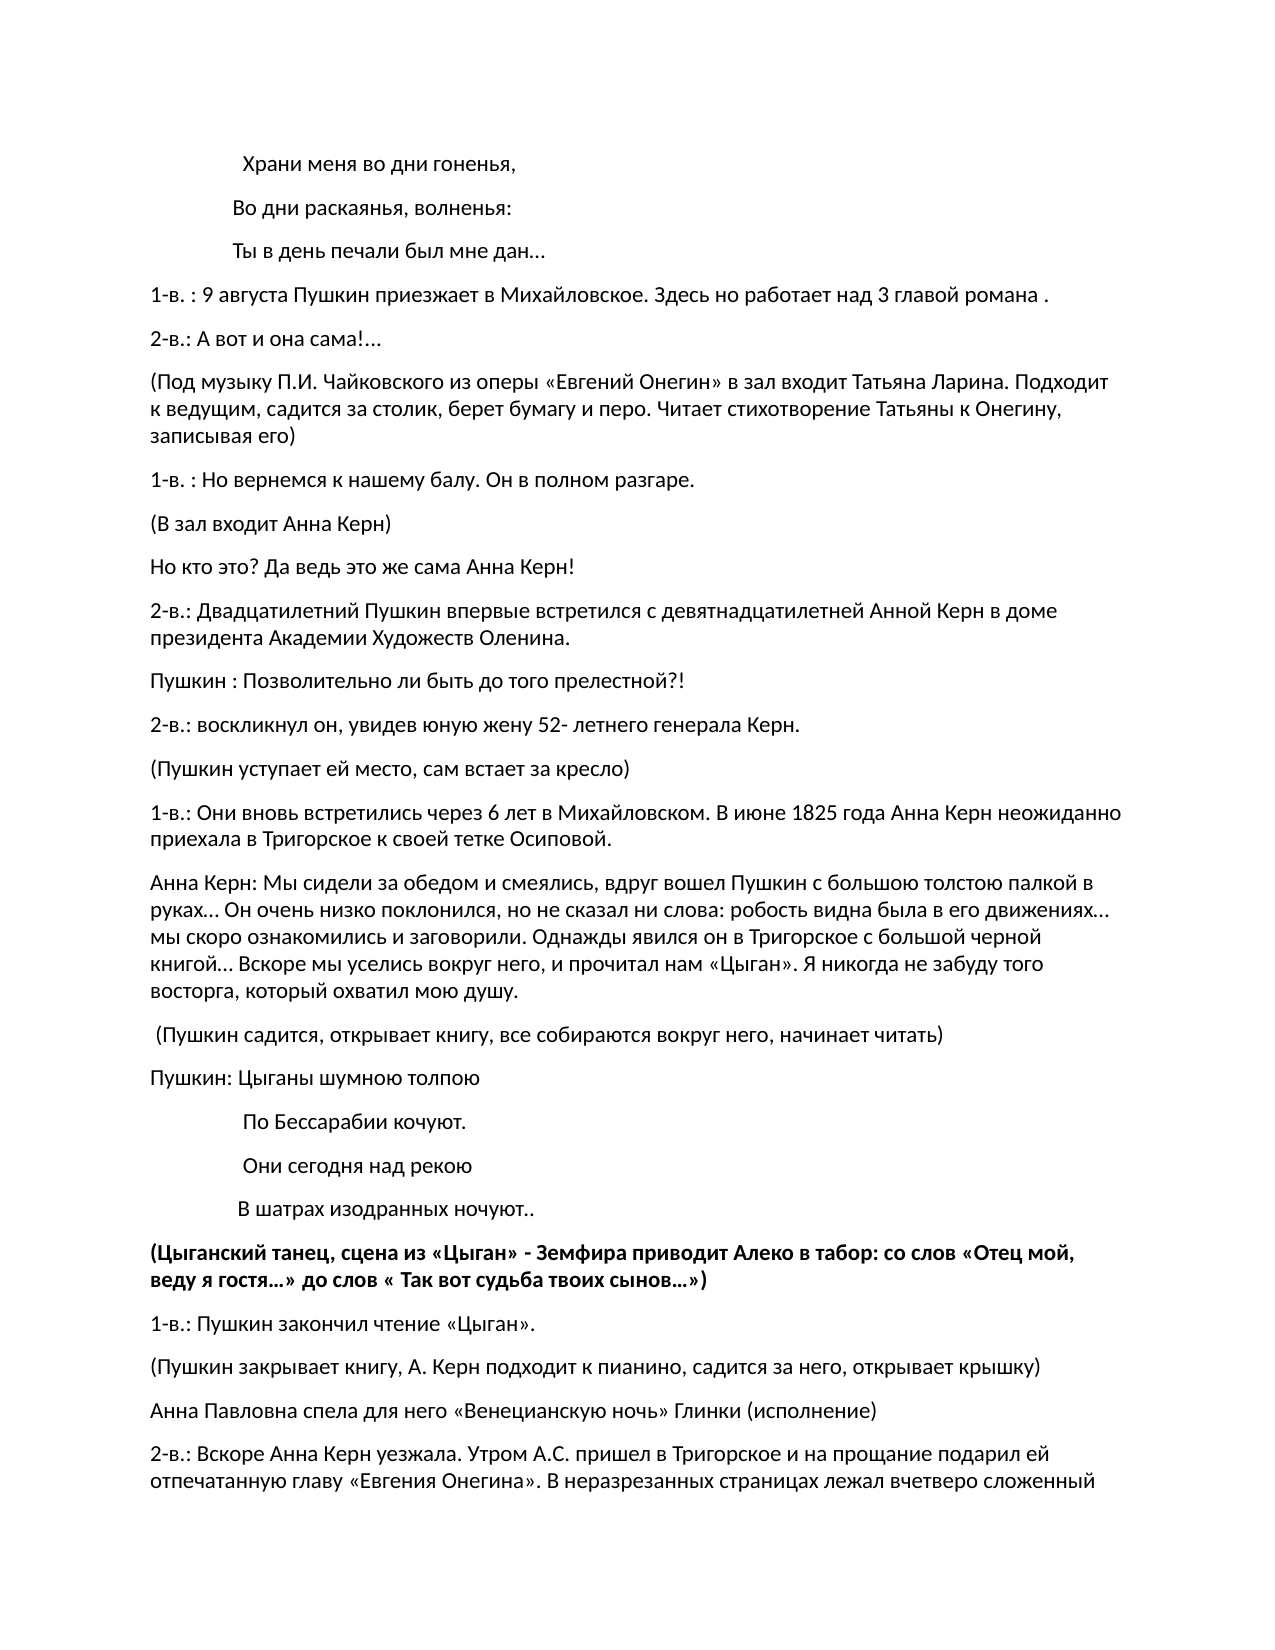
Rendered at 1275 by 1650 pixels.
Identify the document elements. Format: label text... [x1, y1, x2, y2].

text Ты в день печали был мне дан… [150, 237, 1125, 264]
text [150, 1440, 1125, 1494]
text Они сегодня над рекою [150, 1151, 1125, 1178]
text По Бессарабии кочуют. [150, 1108, 1125, 1135]
text 1-в.: Пушкин закончил чтение «Цыган». [150, 1309, 1125, 1336]
text Во дни раскаянья, волненья: [150, 194, 1125, 221]
text 1-в.: Они вновь встретились через 6 лет в Михайловском. В июне 1825 года Анна Керн неожиданно приехала в Тригорское к своей тетке Осиповой. [150, 798, 1125, 852]
text (Цыганский танец, сцена из «Цыган» - Земфира приводит Алеко в табор: со слов «Отец мой, веду я гостя…» до слов « Так вот судьба твоих сынов…») [150, 1239, 1125, 1293]
text 1-в. : Но вернемся к нашему балу. Он в полном разгаре. [150, 466, 1125, 493]
text (Пушкин закрывает книгу, А. Керн подходит к пианино, садится за него, открывает крышку) [150, 1353, 1125, 1380]
text Пушкин: Цыганы шумною толпою [150, 1064, 1125, 1091]
text Но кто это? Да ведь это же сама Анна Керн! [150, 553, 1125, 580]
text 2-в.: А вот и она сама!... [150, 324, 1125, 352]
text Пушкин : Позволительно ли быть до того прелестной?! [150, 667, 1125, 694]
text Храни меня во дни гоненья, [150, 150, 1125, 177]
text Анна Керн: Мы сидели за обедом и смеялись, вдруг вошел Пушкин с большою толстою палкой в руках… Он очень низко поклонился, но не сказал ни слова: робость видна была в его движениях…мы скоро ознакомились и заговорили. Однажды явился он в Тригорское с большой черной книгой… Вскоре мы уселись вокруг него, и прочитал нам «Цыган». Я никогда не забуду того восторга, который охватил мою душу. [150, 869, 1125, 1004]
text 2-в.: Двадцатилетний Пушкин впервые встретился с девятнадцатилетней Анной Керн в доме президента Академии Художеств Оленина. [150, 597, 1125, 651]
text Анна Павловна спела для него «Венецианскую ночь» Глинки (исполнение) [150, 1397, 1125, 1424]
text 1-в. : 9 августа Пушкин приезжает в Михайловское. Здесь но работает над 3 главой романа . [150, 281, 1125, 308]
text В шатрах изодранных ночуют.. [150, 1195, 1125, 1222]
text (Пушкин уступает ей место, сам встает за кресло) [150, 755, 1125, 782]
text 2-в.: воскликнул он, увидев юную жену 52- летнего генерала Керн. [150, 711, 1125, 738]
text (В зал входит Анна Керн) [150, 509, 1125, 536]
text (Пушкин садится, открывает книгу, все собираются вокруг него, начинает читать) [150, 1021, 1125, 1047]
text (Под музыку П.И. Чайковского из оперы «Евгений Онегин» в зал входит Татьяна Ларина. Подходит к ведущим, садится за столик, берет бумагу и перо. Читает стихотворение Татьяны к Онегину, записывая его) [150, 368, 1125, 449]
